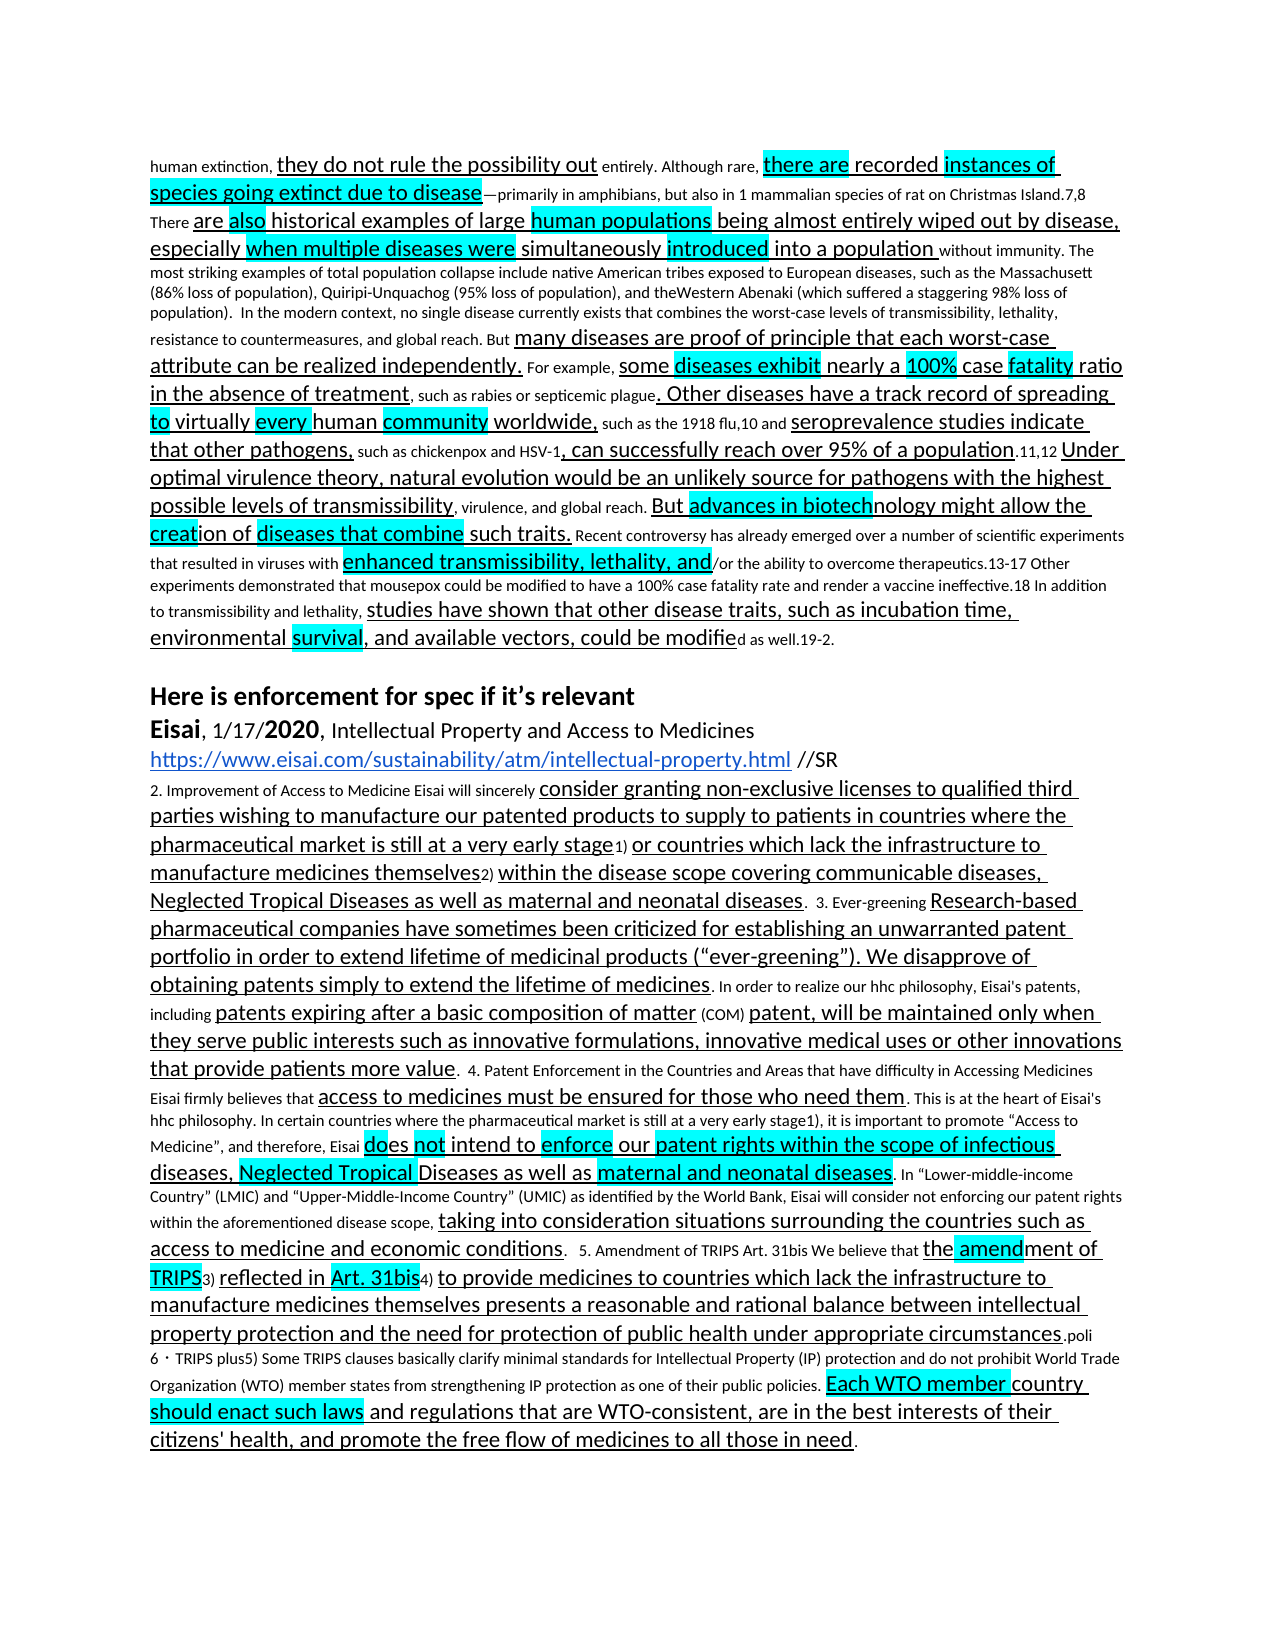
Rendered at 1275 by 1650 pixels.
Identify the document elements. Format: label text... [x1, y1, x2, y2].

text 2. Improvement of Access to Medicine Eisai will sincerely consider granting non-exclusive licenses to qualified third parties wishing to manufacture our patented products to supply to patients in countries where the pharmaceutical market is still at a very early stage1) or countries which lack the infrastructure to manufacture medicines themselves2) within the disease scope covering communicable diseases, Neglected Tropical Diseases as well as maternal and neonatal diseases. 3. Ever-greening Research-based pharmaceutical companies have sometimes been criticized for establishing an unwarranted patent portfolio in order to extend lifetime of medicinal products (“ever-greening”). We disapprove of obtaining patents simply to extend the lifetime of medicines. In order to realize our hhc philosophy, Eisai's patents, including patents expiring after a basic composition of matter (COM) patent, will be maintained only when they serve public interests such as innovative formulations, innovative medical uses or other innovations that provide patients more value. 4. Patent Enforcement in the Countries and Areas that have difficulty in Accessing Medicines Eisai firmly believes that access to medicines must be ensured for those who need them. This is at the heart of Eisai's hhc philosophy. In certain countries where the pharmaceutical market is still at a very early stage1), it is important to promote “Access to Medicine”, and therefore, Eisai does not intend to enforce our patent rights within the scope of infectious diseases, Neglected Tropical Diseases as well as maternal and neonatal diseases. In “Lower-middle-income Country” (LMIC) and “Upper-Middle-Income Country” (UMIC) as identified by the World Bank, Eisai will consider not enforcing our patent rights within the aforementioned disease scope, taking into consideration situations surrounding the countries such as access to medicine and economic conditions. 5. Amendment of TRIPS Art. 31bis We believe that the amendment of TRIPS3) reflected in Art. 31bis4) to provide medicines to countries which lack the infrastructure to manufacture medicines themselves presents a reasonable and rational balance between intellectual property protection and the need for protection of public health under appropriate circumstances.poli 6．TRIPS plus5) Some TRIPS clauses basically clarify minimal standards for Intellectual Property (IP) protection and do not prohibit World Trade Organization (WTO) member states from strengthening IP protection as one of their public policies. Each WTO member country should enact such laws and regulations that are WTO-consistent, are in the best interests of their citizens' health, and promote the free flow of medicines to all those in need. [150, 774, 1125, 1453]
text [150, 150, 1125, 652]
text Here is enforcement for spec if it’s relevant [150, 679, 1125, 713]
text Eisai, 1/17/2020, Intellectual Property and Access to Medicines https://www.eisai.com/sustainability/atm/intellectual-property.html //SR [150, 713, 1125, 774]
